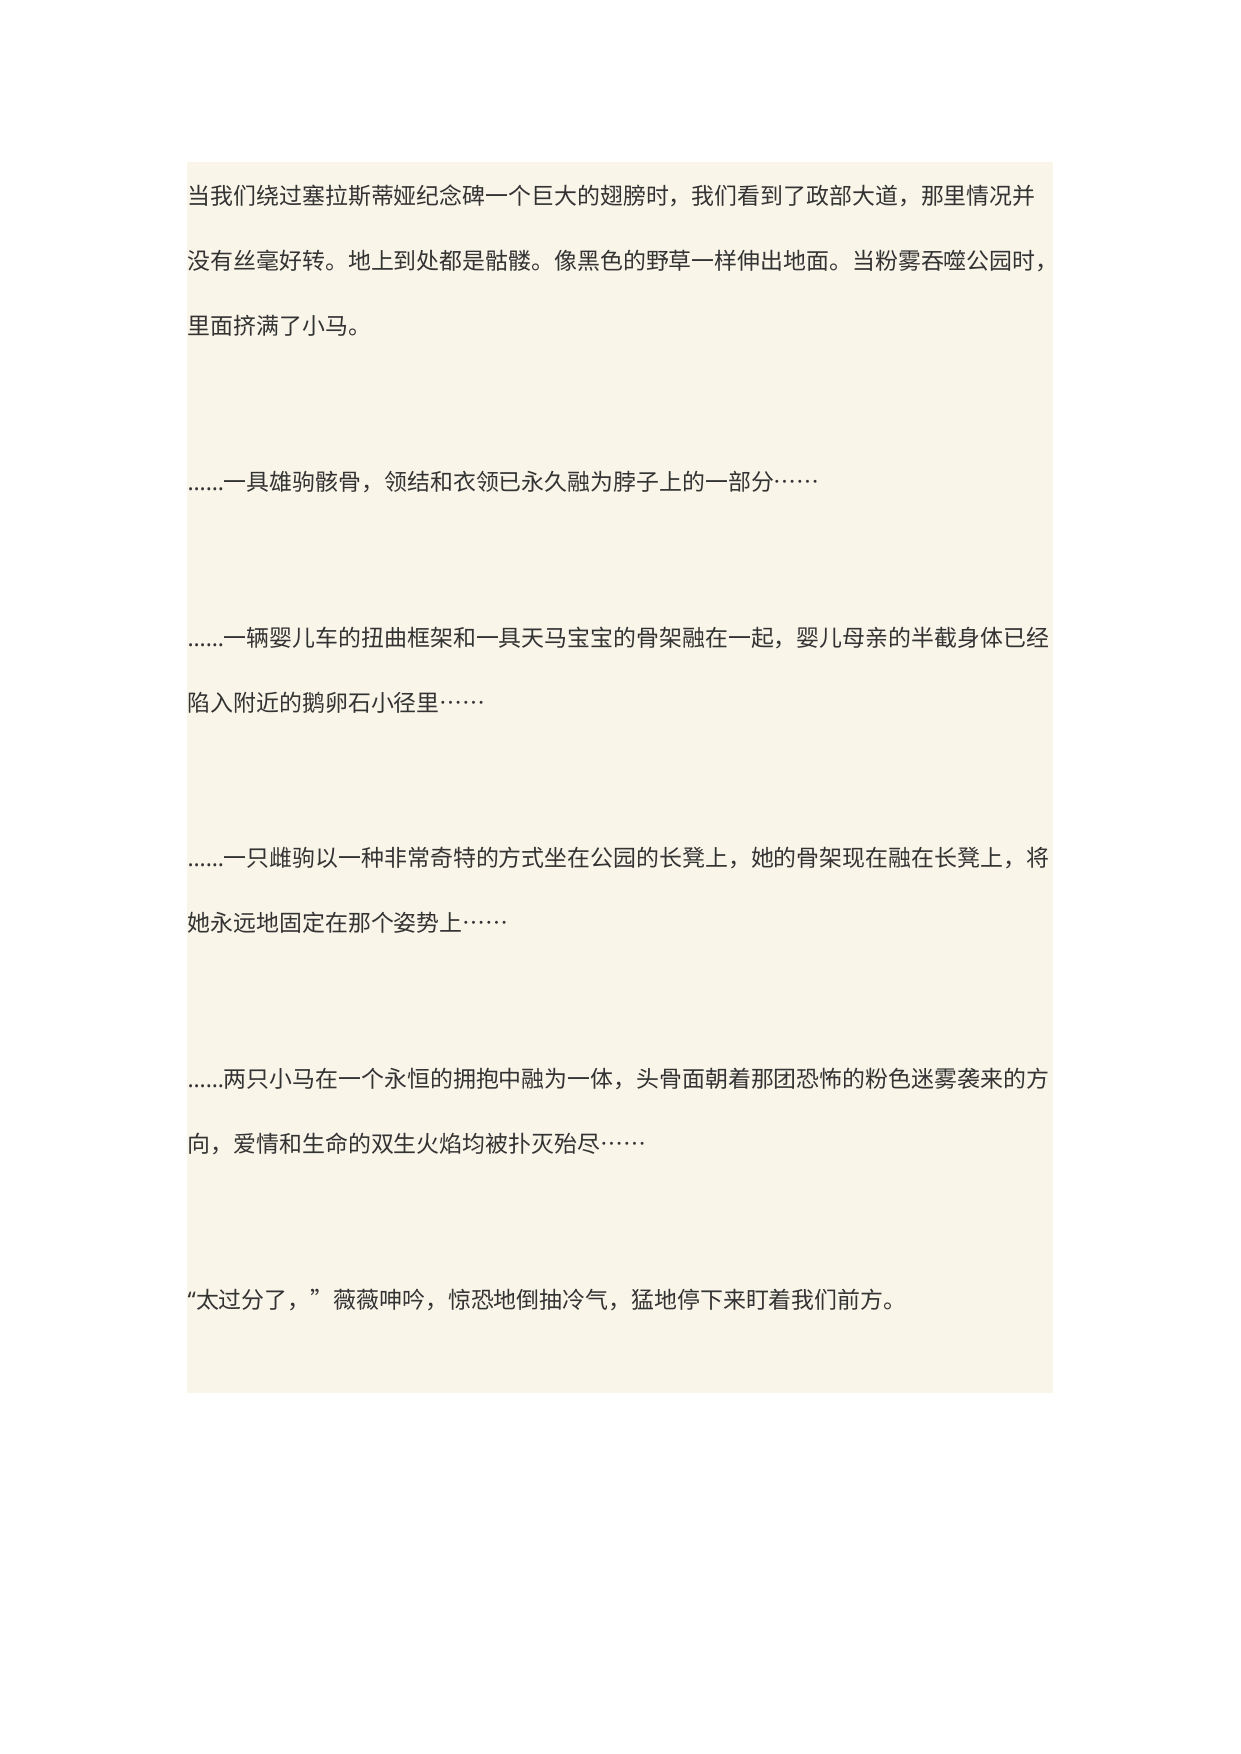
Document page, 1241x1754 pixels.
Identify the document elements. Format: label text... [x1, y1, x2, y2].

text 当我们绕过塞拉斯蒂娅纪念碑一个巨大的翅膀时，我们看到了政部大道，那里情况并没有丝毫好转。地上到处都是骷髅。像黑色的野草一样伸出地面。当粉雾吞噬公园时，里面挤满了小马。 [187, 162, 1053, 357]
text ……两只小马在一个永恒的拥抱中融为一体，头骨面朝着那团恐怖的粉色迷雾袭来的方向，爱情和生命的双生火焰均被扑灭殆尽…… [187, 1045, 1053, 1175]
text “太过分了，”薇薇呻吟，惊恐地倒抽冷气，猛地停下来盯着我们前方。 [187, 1266, 1053, 1331]
text ……一具雄驹骸骨，领结和衣领已永久融为脖子上的一部分…… [187, 448, 1053, 513]
text ……一只雌驹以一种非常奇特的方式坐在公园的长凳上，她的骨架现在融在长凳上，将她永远地固定在那个姿势上…… [187, 824, 1053, 954]
text ……一辆婴儿车的扭曲框架和一具天马宝宝的骨架融在一起，婴儿母亲的半截身体已经陷入附近的鹅卵石小径里…… [187, 604, 1053, 734]
